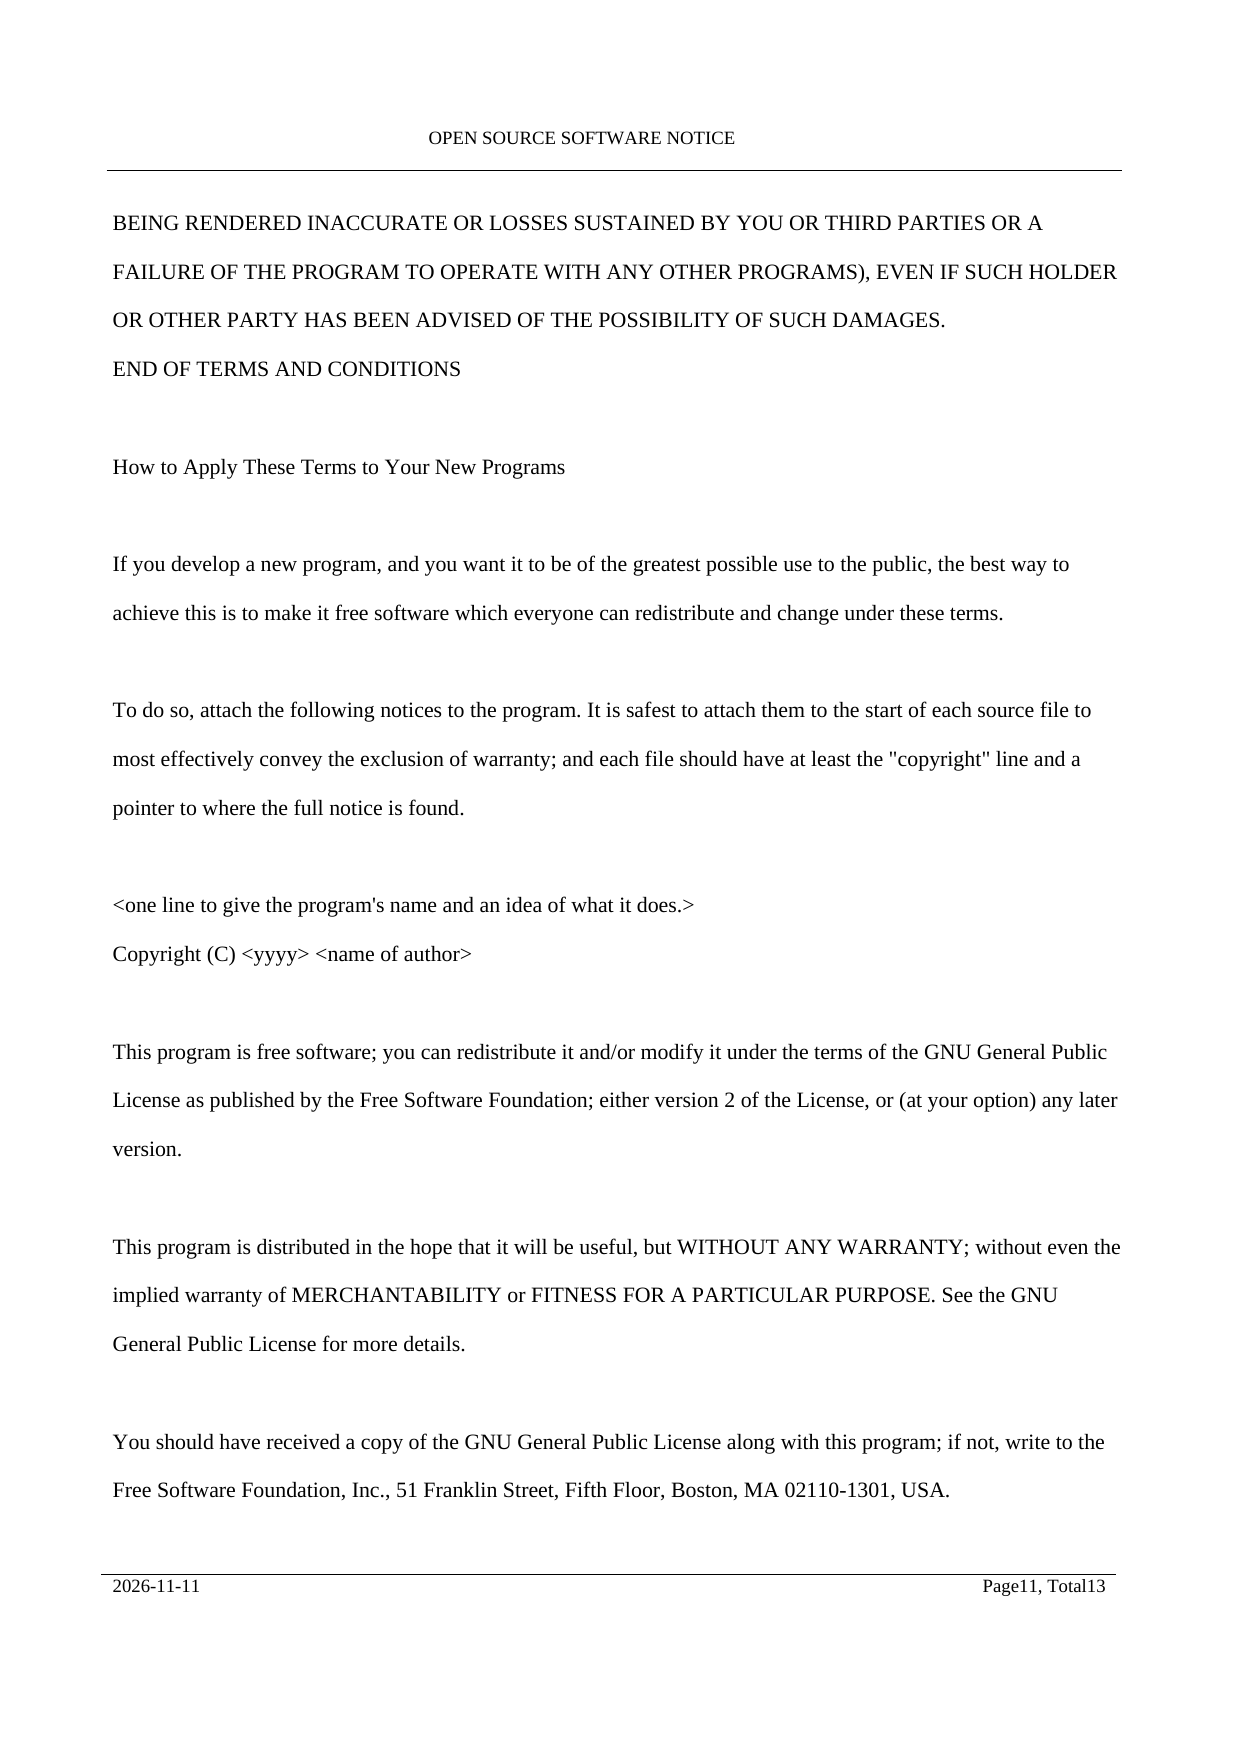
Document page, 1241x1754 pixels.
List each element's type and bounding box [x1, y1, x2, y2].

text [112, 206, 1128, 1506]
